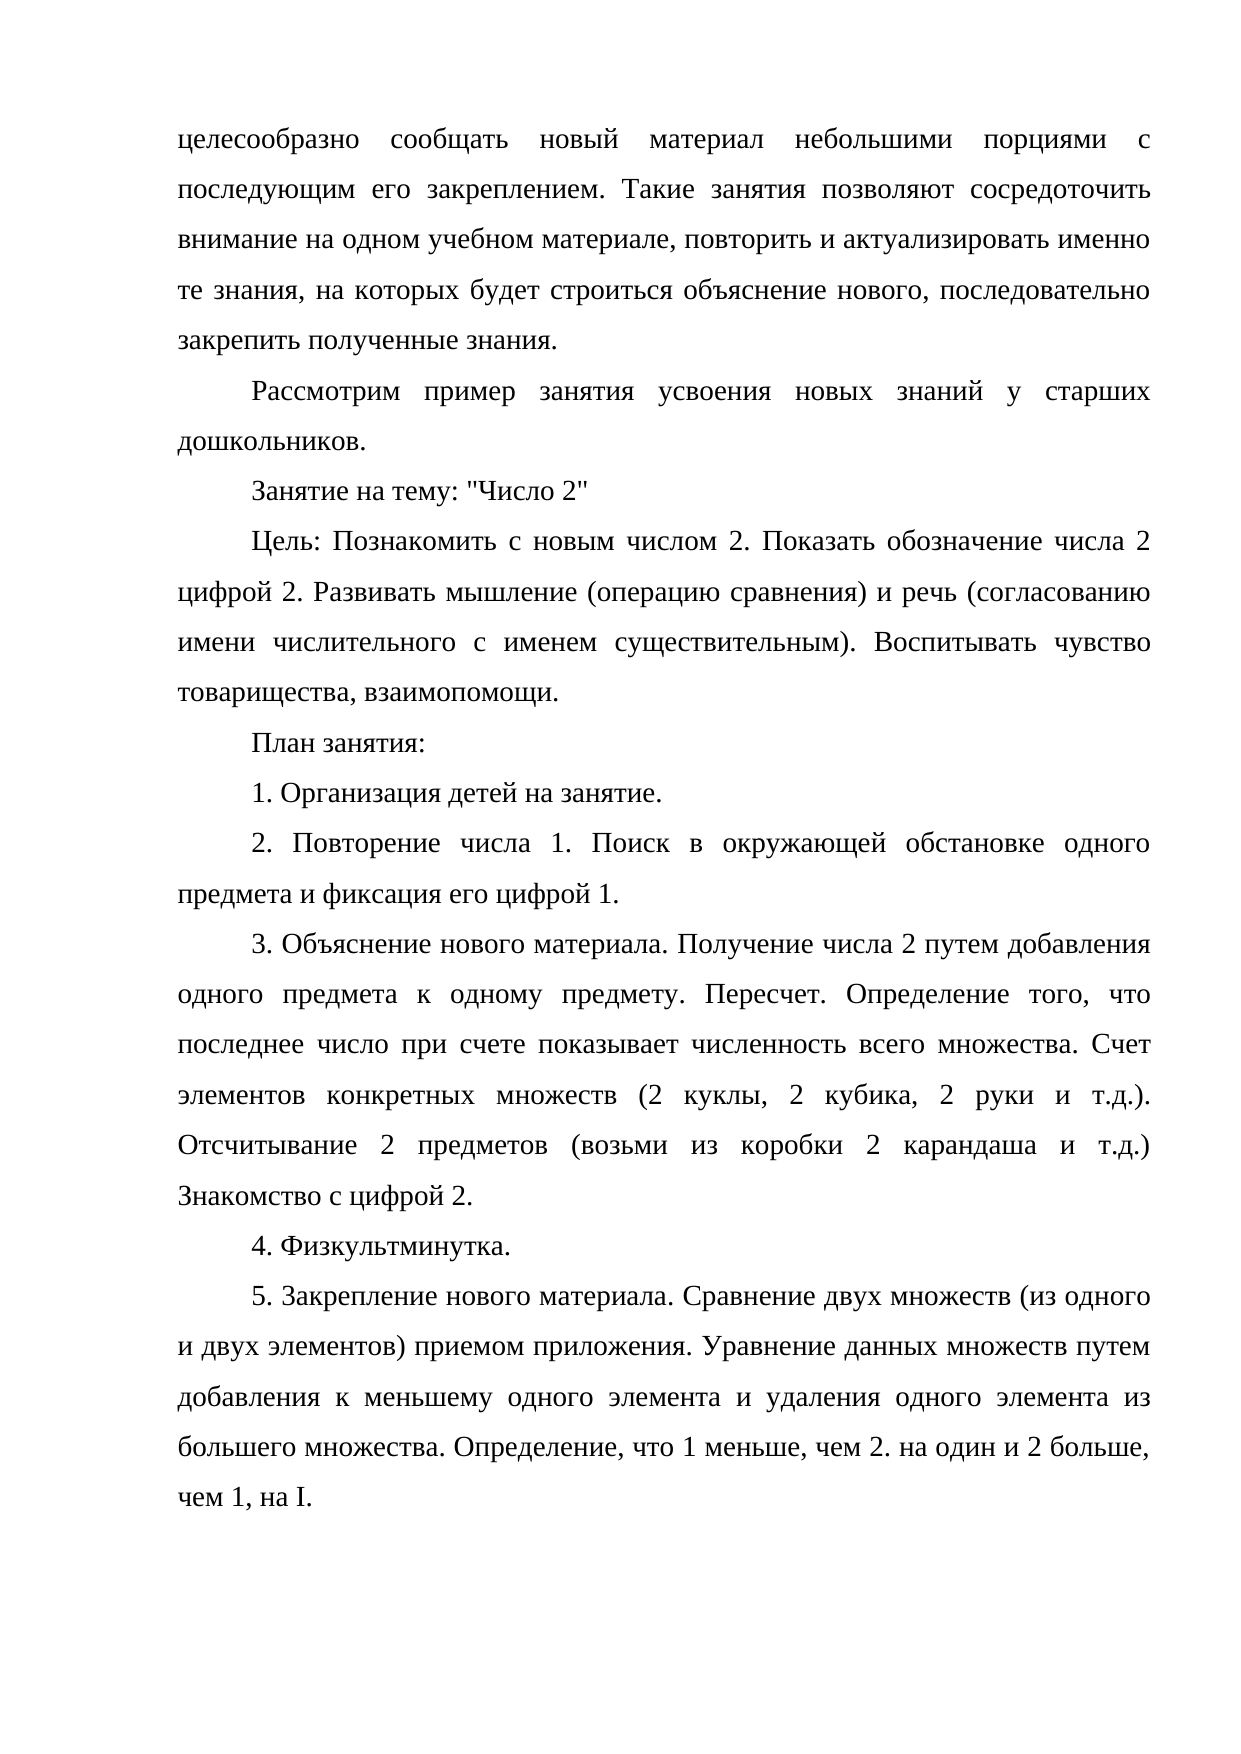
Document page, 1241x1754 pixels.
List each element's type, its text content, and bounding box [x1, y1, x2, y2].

text 4. Физкультминутка. [177, 1228, 1152, 1261]
text 1. Организация детей на занятие. [177, 775, 1152, 809]
text Рассмотрим пример занятия усвоения новых знаний у старших дошкольников. [177, 373, 1152, 456]
text План занятия: [177, 725, 1152, 758]
text 3. Объяснение нового материала. Получение числа 2 путем добавления одного предмета к одному предмету. Пересчет. Определение того, что последнее число при счете показывает численность всего множества. Счет элементов конкретных множеств (2 куклы, 2 кубика, 2 руки и т.д.). Отсчитывание 2 предметов (возьми из коробки 2 карандаша и т.д.) Знакомство с цифрой 2. [177, 926, 1152, 1211]
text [177, 121, 1152, 356]
text Цель: Познакомить с новым числом 2. Показать обозначение числа 2 цифрой 2. Развивать мышление (операцию сравнения) и речь (согласованию имени числительного с именем существительным). Воспитывать чувство товарищества, взаимопомощи. [177, 523, 1152, 708]
text 5. 3акрепление нового материала. Сравнение двух множеств (из одного и двух элементов) приемом приложения. Уравнение данных множеств путем добавления к меньшему одного элемента и удаления одного элемента из большего множества. Определение, что 1 меньше, чем 2. на один и 2 больше, чем 1, на I. [177, 1278, 1152, 1513]
text 2. Повторение числа 1. Поиск в окружающей обстановке одного предмета и фиксация его цифрой 1. [177, 825, 1152, 909]
text Занятие на тему: "Число 2" [177, 473, 1152, 507]
